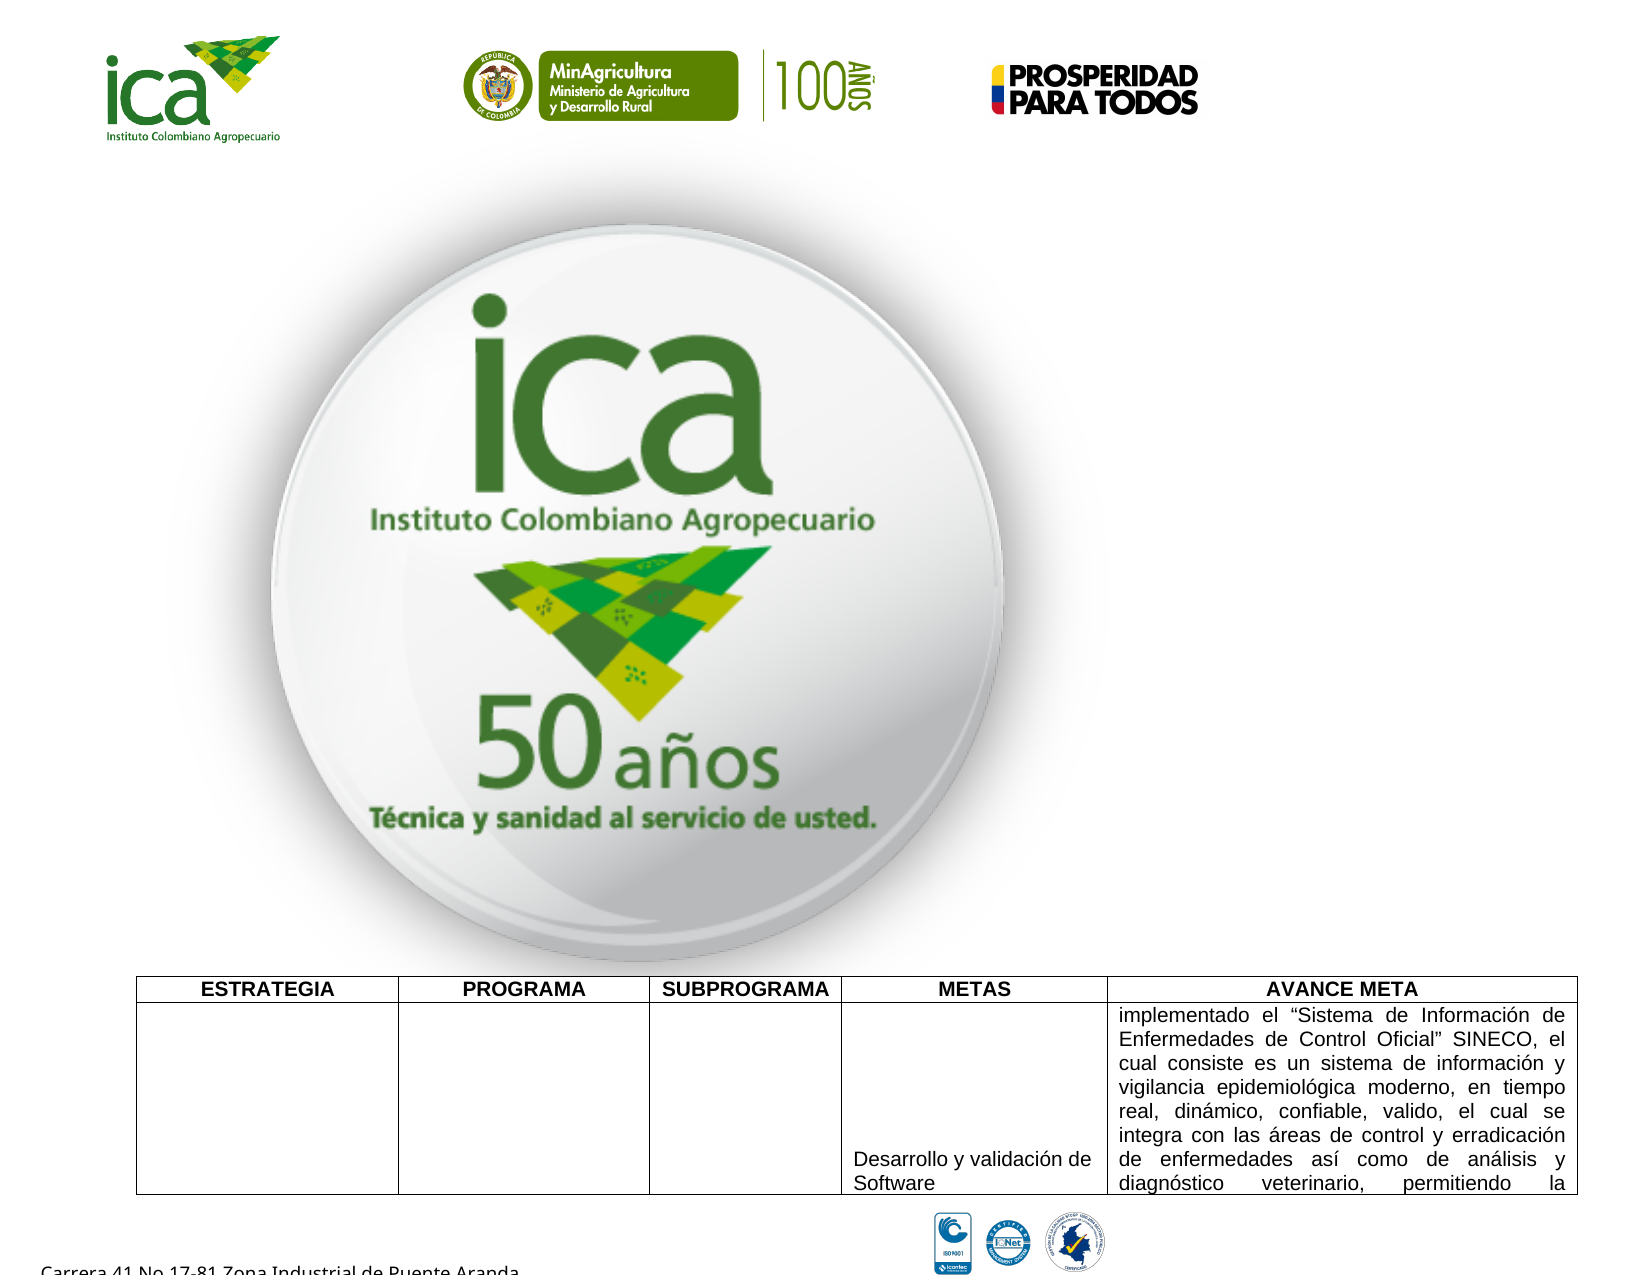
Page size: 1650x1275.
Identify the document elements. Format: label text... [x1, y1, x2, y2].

table_cell Desarrollo y validación de Software Desarrollo y validación de Software [842, 1003, 1107, 1194]
table_header METAS [842, 977, 1107, 1002]
picture [95, 25, 1210, 976]
table_header ESTRATEGIA [137, 977, 398, 1002]
table_header PROGRAMA [399, 977, 649, 1002]
table_header SUBPROGRAMA [650, 977, 841, 1002]
picture [924, 1208, 1113, 1275]
table_header AVANCE META [1108, 977, 1577, 1002]
